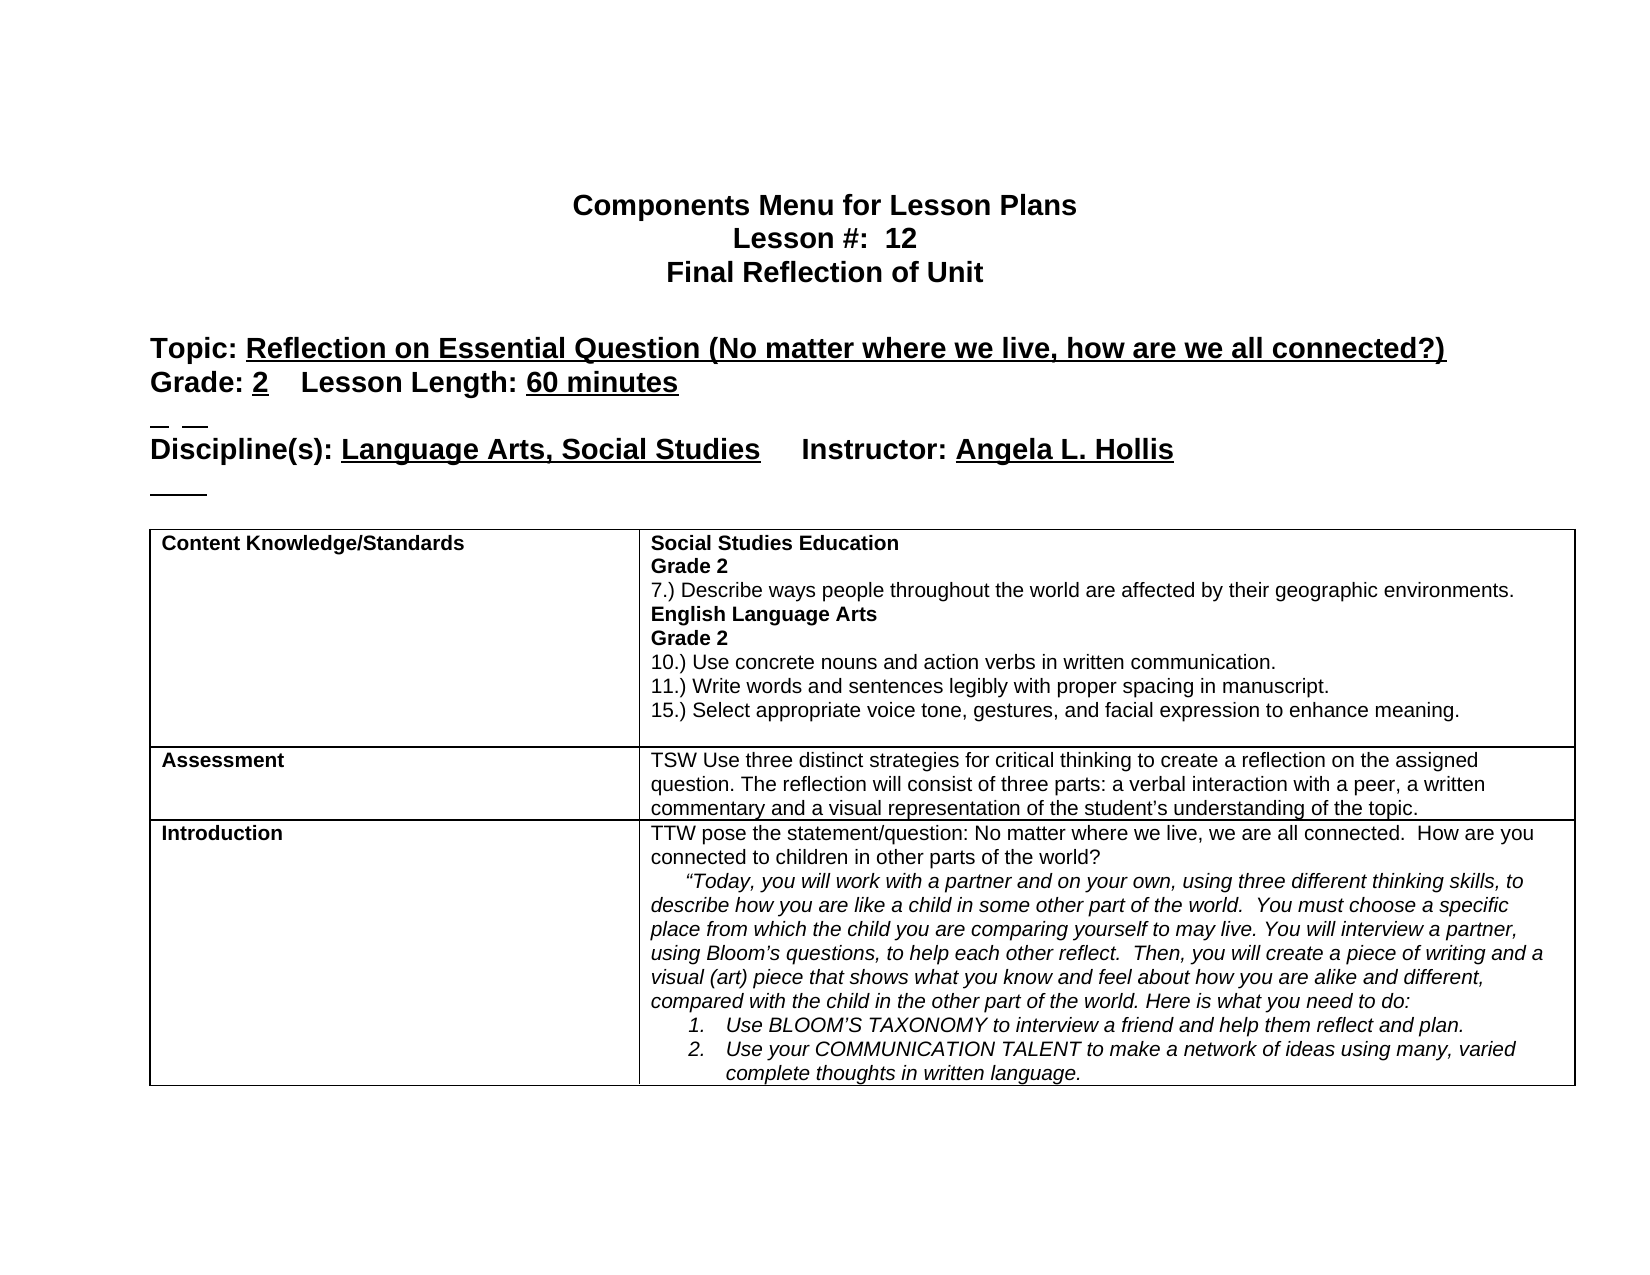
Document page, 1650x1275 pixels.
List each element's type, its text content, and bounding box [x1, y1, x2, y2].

table_cell Assessment [151, 748, 639, 819]
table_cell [640, 821, 1574, 1084]
table_header Social Studies Education Grade 2 7.) Describe ways people throughout the world are affected by their geographic environments. English Language Arts Grade 2 10.) Use concrete nouns and action verbs in written communication. 11.) Write words and sentences legibly with proper spacing in manuscript. 15.) Select appropriate voice tone, gestures, and facial expression to enhance meaning. [640, 530, 1574, 746]
subtitle Topic: Reflection on Essential Question (No matter where we live, how are we all connected?) Grade: 2 Lesson Length: 60 minutes [150, 331, 1500, 398]
text Final Reflection of Unit [150, 254, 1500, 288]
table_header Content Knowledge/Standards [151, 530, 639, 746]
table_cell Introduction [151, 821, 639, 1084]
table_cell TSW Use three distinct strategies for critical thinking to create a reflection on the assigned question. The reflection will consist of three parts: a verbal interaction with a peer, a written commentary and a visual representation of the student’s understanding of the topic. [640, 748, 1574, 819]
text Lesson #: 12 [150, 221, 1500, 254]
subtitle Components Menu for Lesson Plans [150, 187, 1500, 221]
subtitle Discipline(s): Language Arts, Social Studies Instructor: Angela L. Hollis [150, 432, 1500, 466]
